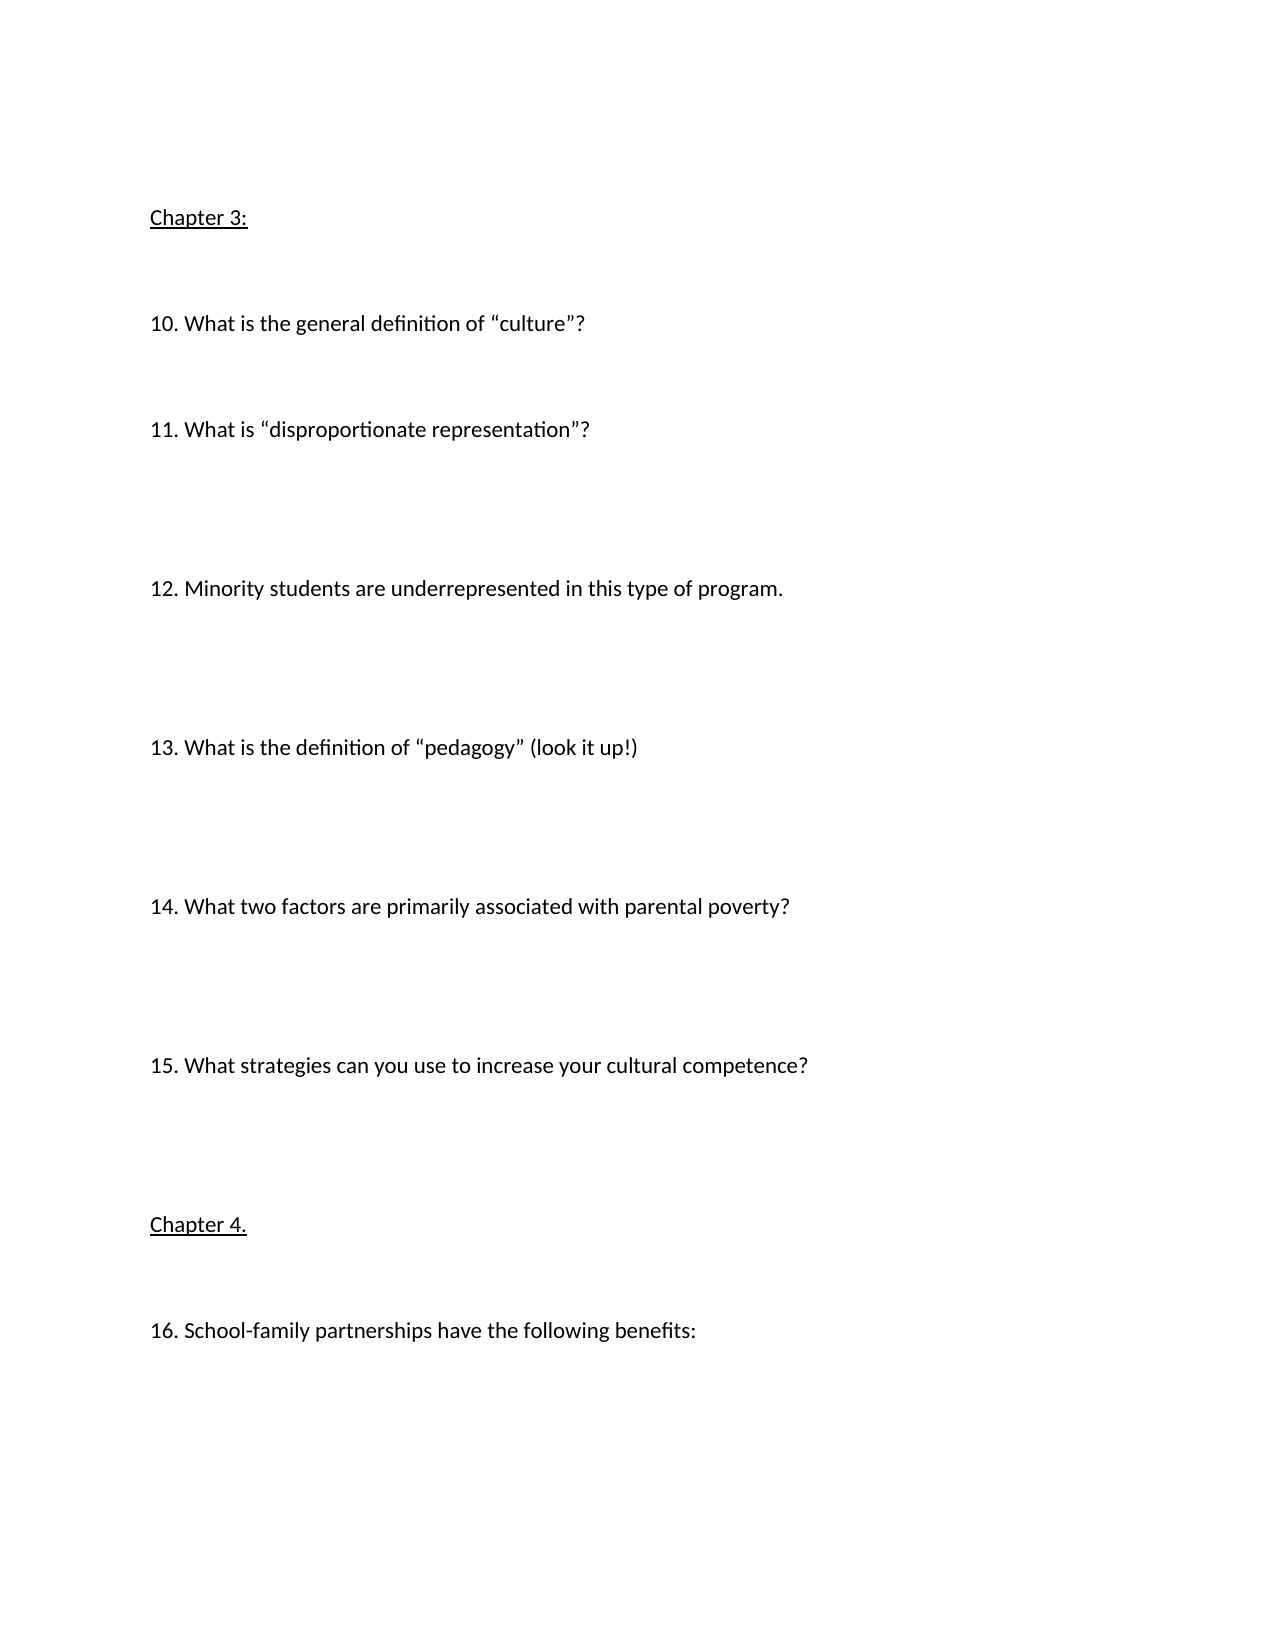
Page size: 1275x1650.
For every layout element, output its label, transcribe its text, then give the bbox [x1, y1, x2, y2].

text 11. What is “disproportionate representation”? [150, 415, 1125, 443]
text 16. School-family partnerships have the following benefits: [150, 1316, 1125, 1344]
text 10. What is the general definition of “culture”? [150, 309, 1125, 337]
text 15. What strategies can you use to increase your cultural competence? [150, 1051, 1125, 1079]
text 13. What is the definition of “pedagogy” (look it up!) [150, 733, 1125, 761]
text Chapter 4. [150, 1210, 1125, 1238]
text 14. What two factors are primarily associated with parental poverty? [150, 892, 1125, 920]
text Chapter 3: [150, 203, 1125, 231]
text 12. Minority students are underrepresented in this type of program. [150, 574, 1125, 602]
